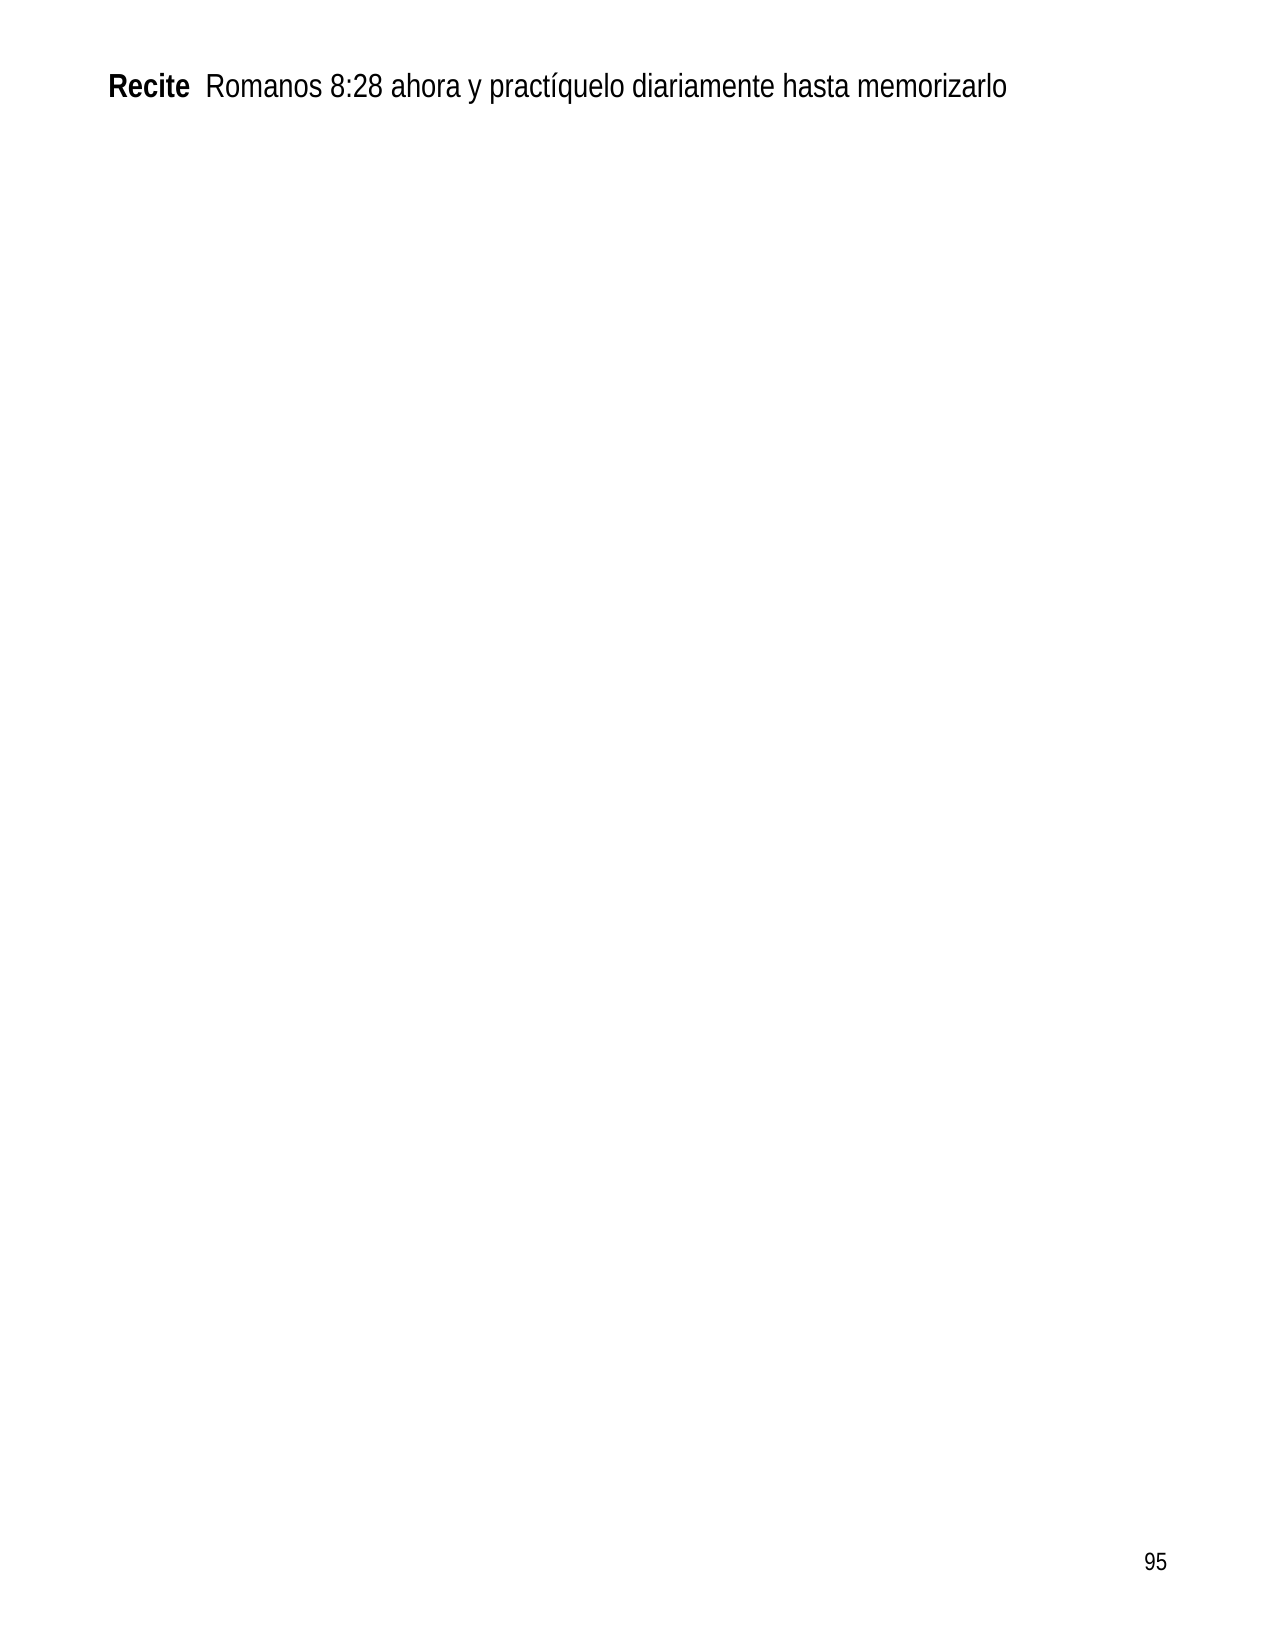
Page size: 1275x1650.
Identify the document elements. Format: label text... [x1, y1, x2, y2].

text Recite Romanos 8:28 ahora y practíquelo diariamente hasta memorizarlo [108, 66, 1167, 104]
